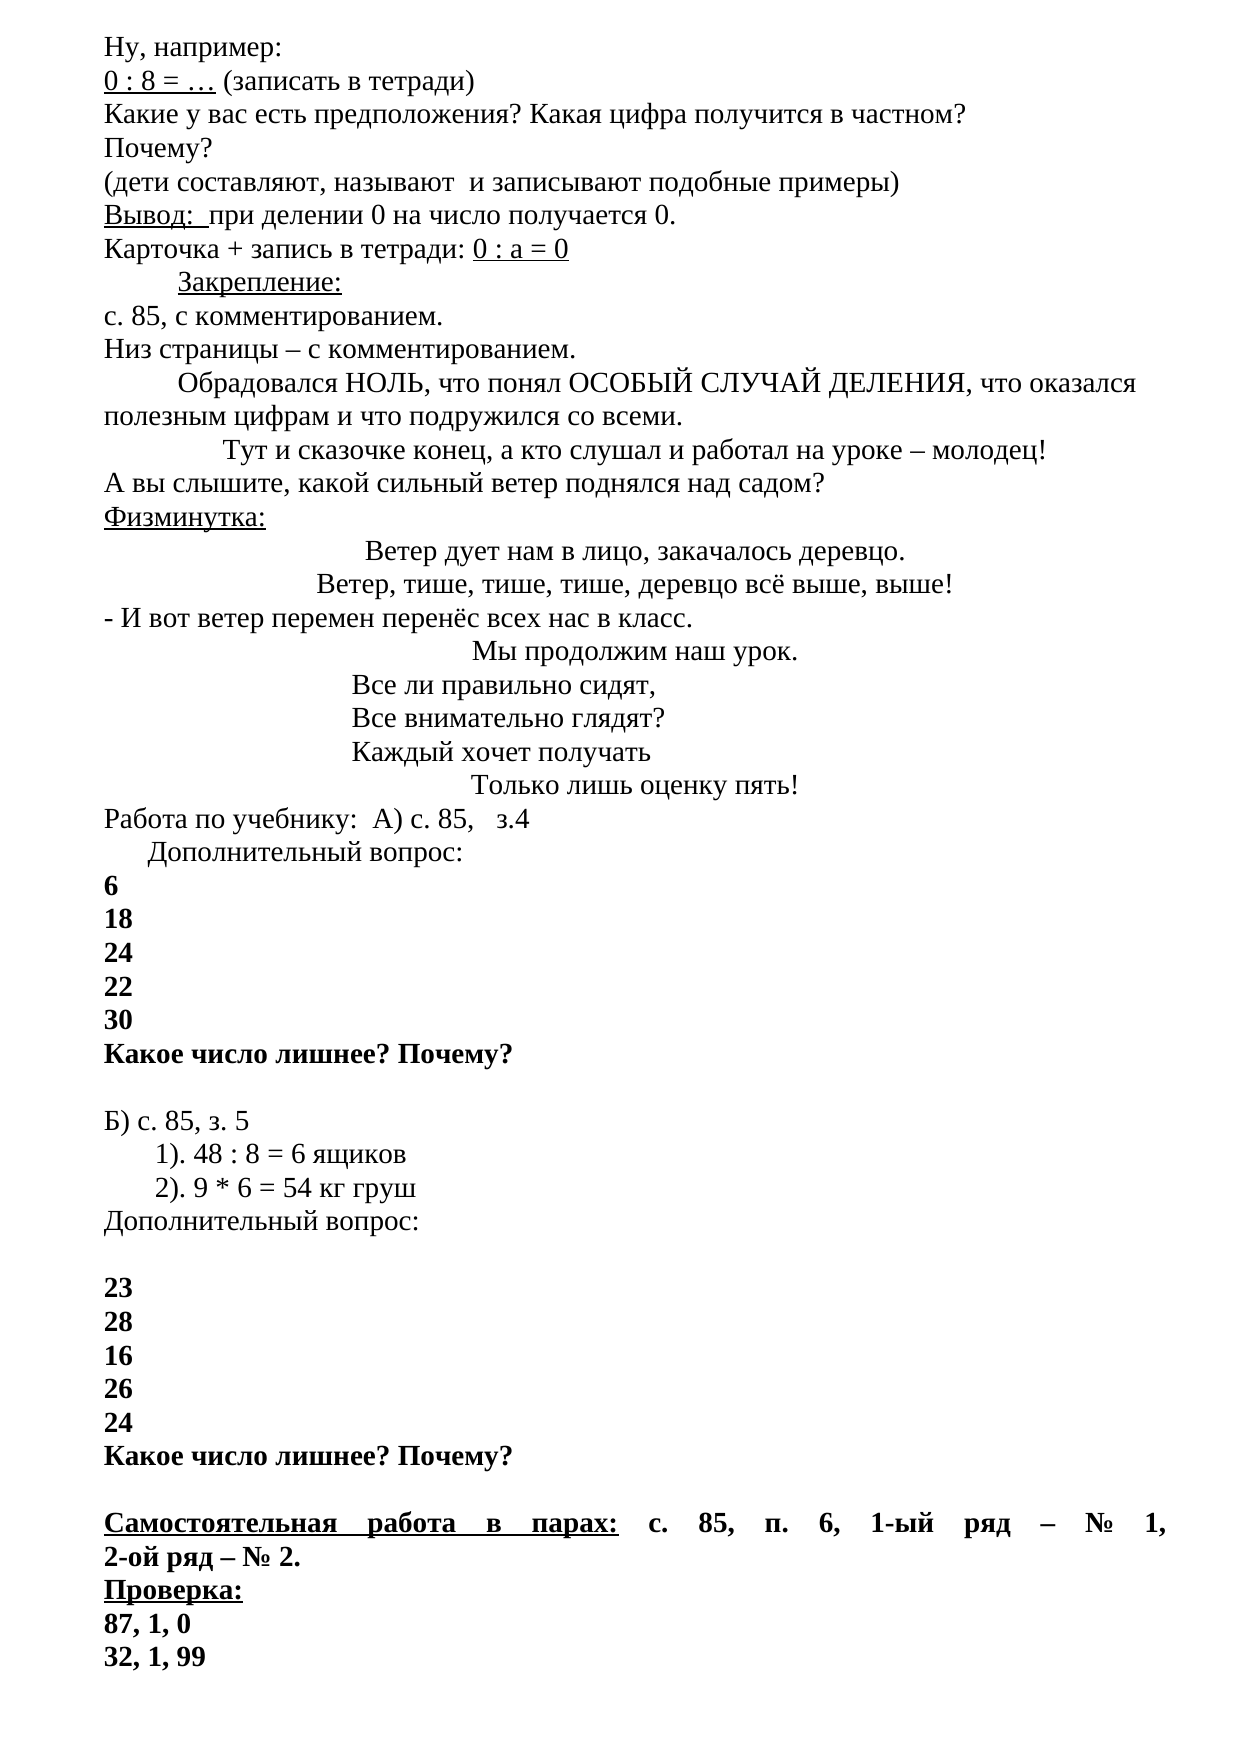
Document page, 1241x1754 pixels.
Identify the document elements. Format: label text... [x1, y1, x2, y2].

text 87, 1, 0 [103, 1606, 1167, 1639]
text Б) с. 85, з. 5 [103, 1103, 1167, 1136]
text 1). 48 : 8 = 6 ящиков [103, 1136, 1167, 1170]
text Проверка: [103, 1572, 1167, 1606]
text Все ли правильно сидят, [103, 667, 1167, 700]
text Какие у вас есть предположения? Какая цифра получится в частном? [103, 97, 1167, 130]
text 28 [103, 1304, 1167, 1338]
text Тут и сказочке конец, а кто слушал и работал на уроке – молодец! [103, 432, 1167, 466]
text Каждый хочет получать [103, 734, 1167, 767]
text 0 : 8 = … (записать в тетради) [103, 63, 1167, 97]
text Закрепление: [103, 264, 1167, 298]
text 6 [103, 868, 1167, 902]
text 18 [103, 902, 1167, 935]
text Почему? [103, 130, 1167, 164]
text Обрадовался НОЛЬ, что понял ОСОБЫЙ СЛУЧАЙ ДЕЛЕНИЯ, что оказался полезным цифрам и что подружился со всеми. [103, 365, 1167, 432]
text Все внимательно глядят? [103, 700, 1167, 734]
text Какое число лишнее? Почему? [103, 1438, 1167, 1472]
text 23 [103, 1271, 1167, 1304]
text Карточка + запись в тетради: 0 : а = 0 [103, 231, 1167, 264]
text Низ страницы – с комментированием. [103, 331, 1167, 365]
text Самостоятельная работа в парах: с. 85, п. 6, 1-ый ряд – № 1, 2-ой ряд – № 2. [103, 1505, 1167, 1572]
text 22 [103, 969, 1167, 1002]
text Вывод: при делении 0 на число получается 0. [103, 197, 1167, 231]
text 24 [103, 1405, 1167, 1438]
text Физминутка: [103, 499, 1167, 533]
text Только лишь оценку пять! [103, 767, 1167, 801]
text А вы слышите, какой сильный ветер поднялся над садом? [103, 466, 1167, 499]
text Какое число лишнее? Почему? [103, 1036, 1167, 1069]
text Ветер, тише, тише, тише, деревцо всё выше, выше! [103, 566, 1167, 600]
text Мы продолжим наш урок. [103, 633, 1167, 667]
text Ну, например: [103, 29, 1167, 63]
text Ветер дует нам в лицо, закачалось деревцо. [103, 533, 1167, 566]
text Дополнительный вопрос: [103, 1203, 1167, 1237]
text 16 [103, 1338, 1167, 1371]
text 26 [103, 1371, 1167, 1405]
text 24 [103, 935, 1167, 969]
text Работа по учебнику: А) с. 85, з.4 [103, 801, 1167, 834]
text - И вот ветер перемен перенёс всех нас в класс. [103, 600, 1167, 633]
text с. 85, с комментированием. [103, 298, 1167, 331]
text 30 [103, 1002, 1167, 1036]
text Дополнительный вопрос: [103, 834, 1167, 868]
text 32, 1, 99 [103, 1639, 1167, 1673]
text (дети составляют, называют и записывают подобные примеры) [103, 164, 1167, 197]
text 2). 9 * 6 = 54 кг груш [103, 1170, 1167, 1203]
